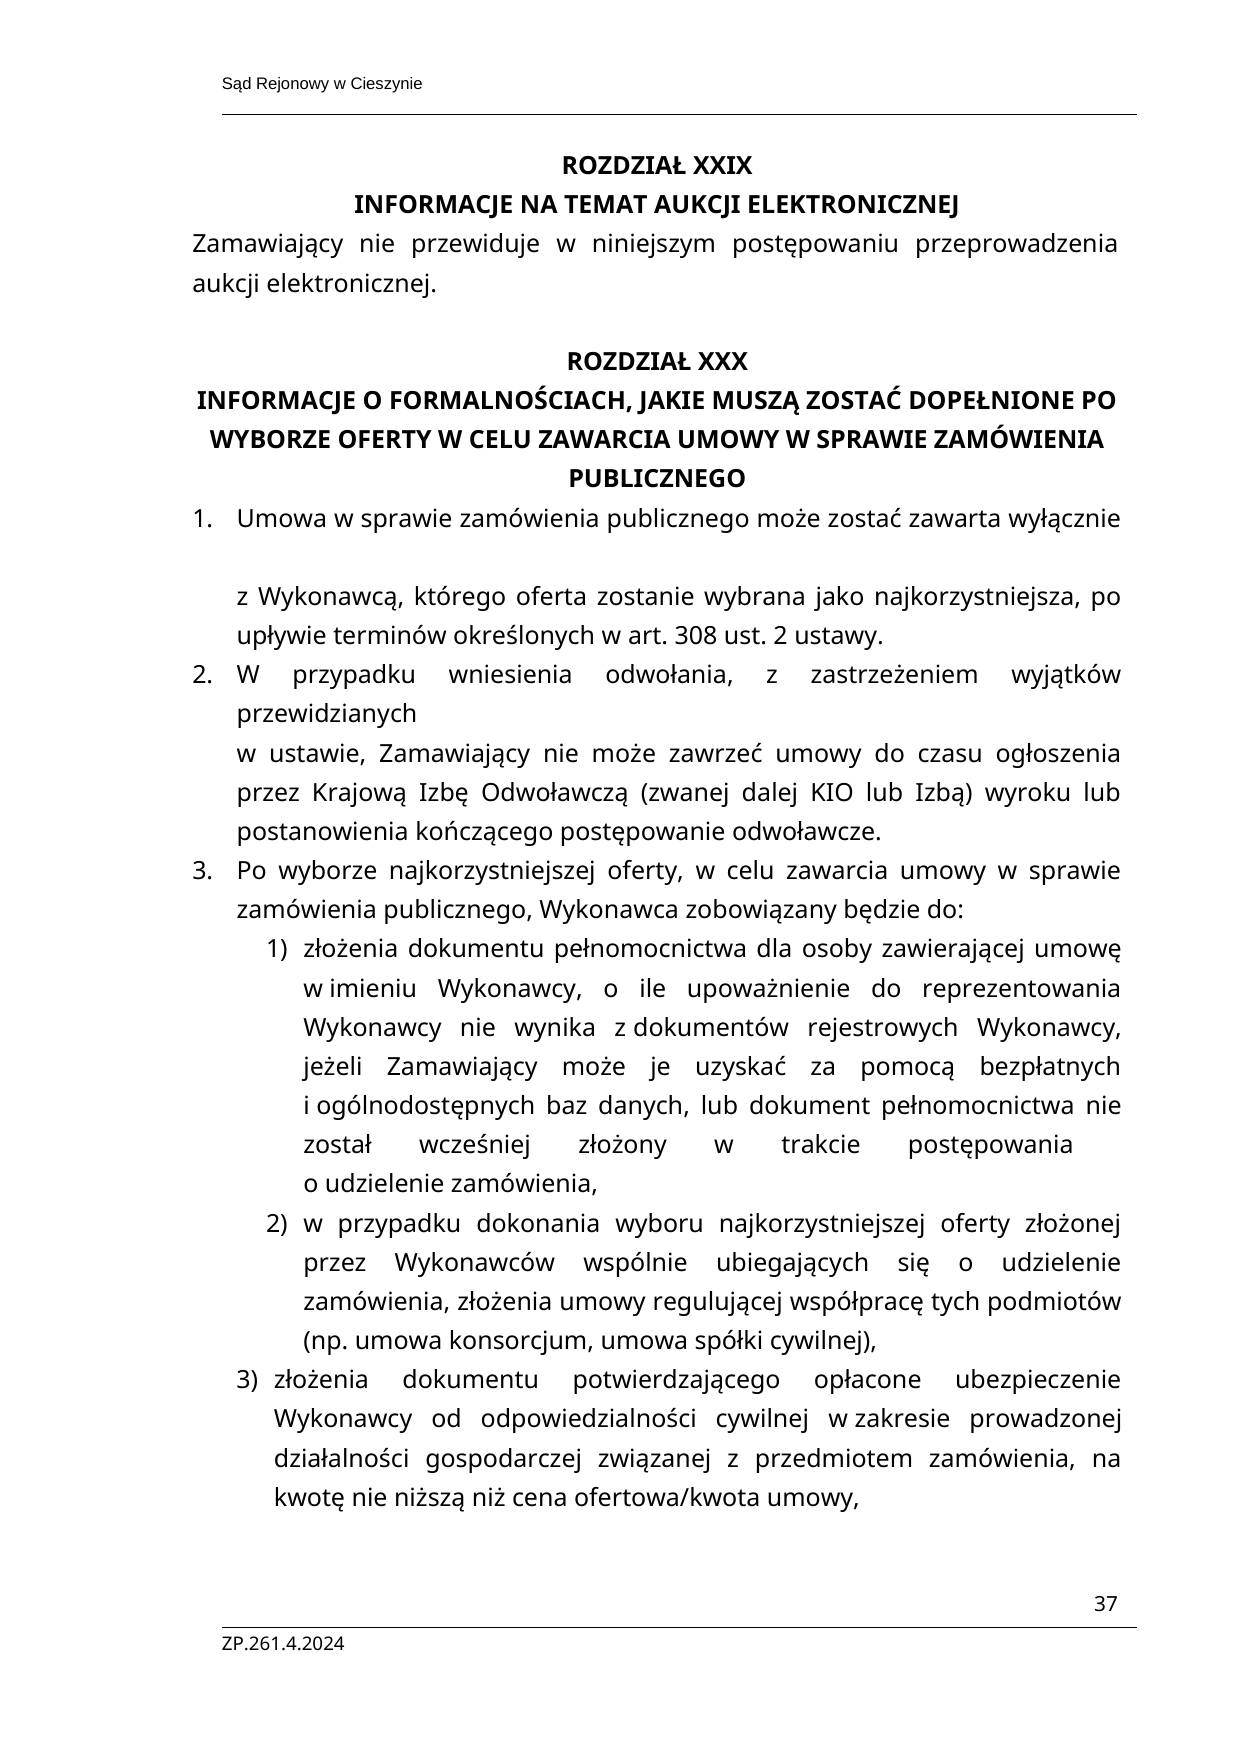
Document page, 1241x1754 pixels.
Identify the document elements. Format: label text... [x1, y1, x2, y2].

text Zamawiający nie przewiduje w niniejszym postępowaniu przeprowadzenia aukcji elektronicznej. [192, 226, 1119, 299]
list W przypadku wniesienia odwołania, z zastrzeżeniem wyjątków przewidzianych w ustawie, Zamawiający nie może zawrzeć umowy do czasu ogłoszenia przez Krajową Izbę Odwoławczą (zwanej dalej KIO lub Izbą) wyroku lub postanowienia kończącego postępowanie odwoławcze. [192, 657, 1122, 848]
list złożenia dokumentu pełnomocnictwa dla osoby zawierającej umowę w imieniu Wykonawcy, o ile upoważnienie do reprezentowania Wykonawcy nie wynika z dokumentów rejestrowych Wykonawcy, jeżeli Zamawiający może je uzyskać za pomocą bezpłatnych i ogólnodostępnych baz danych, lub dokument pełnomocnictwa nie został wcześniej złożony w trakcie postępowania o udzielenie zamówienia, [266, 931, 1122, 1200]
subtitle ROZDZIAŁ XXIX [192, 148, 1122, 182]
list w przypadku dokonania wyboru najkorzystniejszej oferty złożonej przez Wykonawców wspólnie ubiegających się o udzielenie zamówienia, złożenia umowy regulującej współpracę tych podmiotów (np. umowa konsorcjum, umowa spółki cywilnej), [266, 1205, 1122, 1357]
list złożenia dokumentu potwierdzającego opłacone ubezpieczenie Wykonawcy od odpowiedzialności cywilnej w zakresie prowadzonej działalności gospodarczej związanej z przedmiotem zamówienia, na kwotę nie niższą niż cena ofertowa/kwota umowy, [236, 1362, 1122, 1513]
list Po wyborze najkorzystniejszej oferty, w celu zawarcia umowy w sprawie zamówienia publicznego, Wykonawca zobowiązany będzie do: [192, 853, 1122, 926]
subtitle INFORMACJE NA TEMAT AUKCJI ELEKTRONICZNEJ [192, 187, 1122, 221]
list Umowa w sprawie zamówienia publicznego może zostać zawarta wyłącznie z Wykonawcą, którego oferta zostanie wybrana jako najkorzystniejsza, po upływie terminów określonych w art. 308 ust. 2 ustawy. [192, 500, 1122, 652]
subtitle ROZDZIAŁ XXX [192, 343, 1122, 378]
subtitle INFORMACJE O FORMALNOŚCIACH, JAKIE MUSZĄ ZOSTAĆ DOPEŁNIONE PO WYBORZE OFERTY W CELU ZAWARCIA UMOWY W SPRAWIE ZAMÓWIENIA PUBLICZNEGO [192, 383, 1122, 495]
